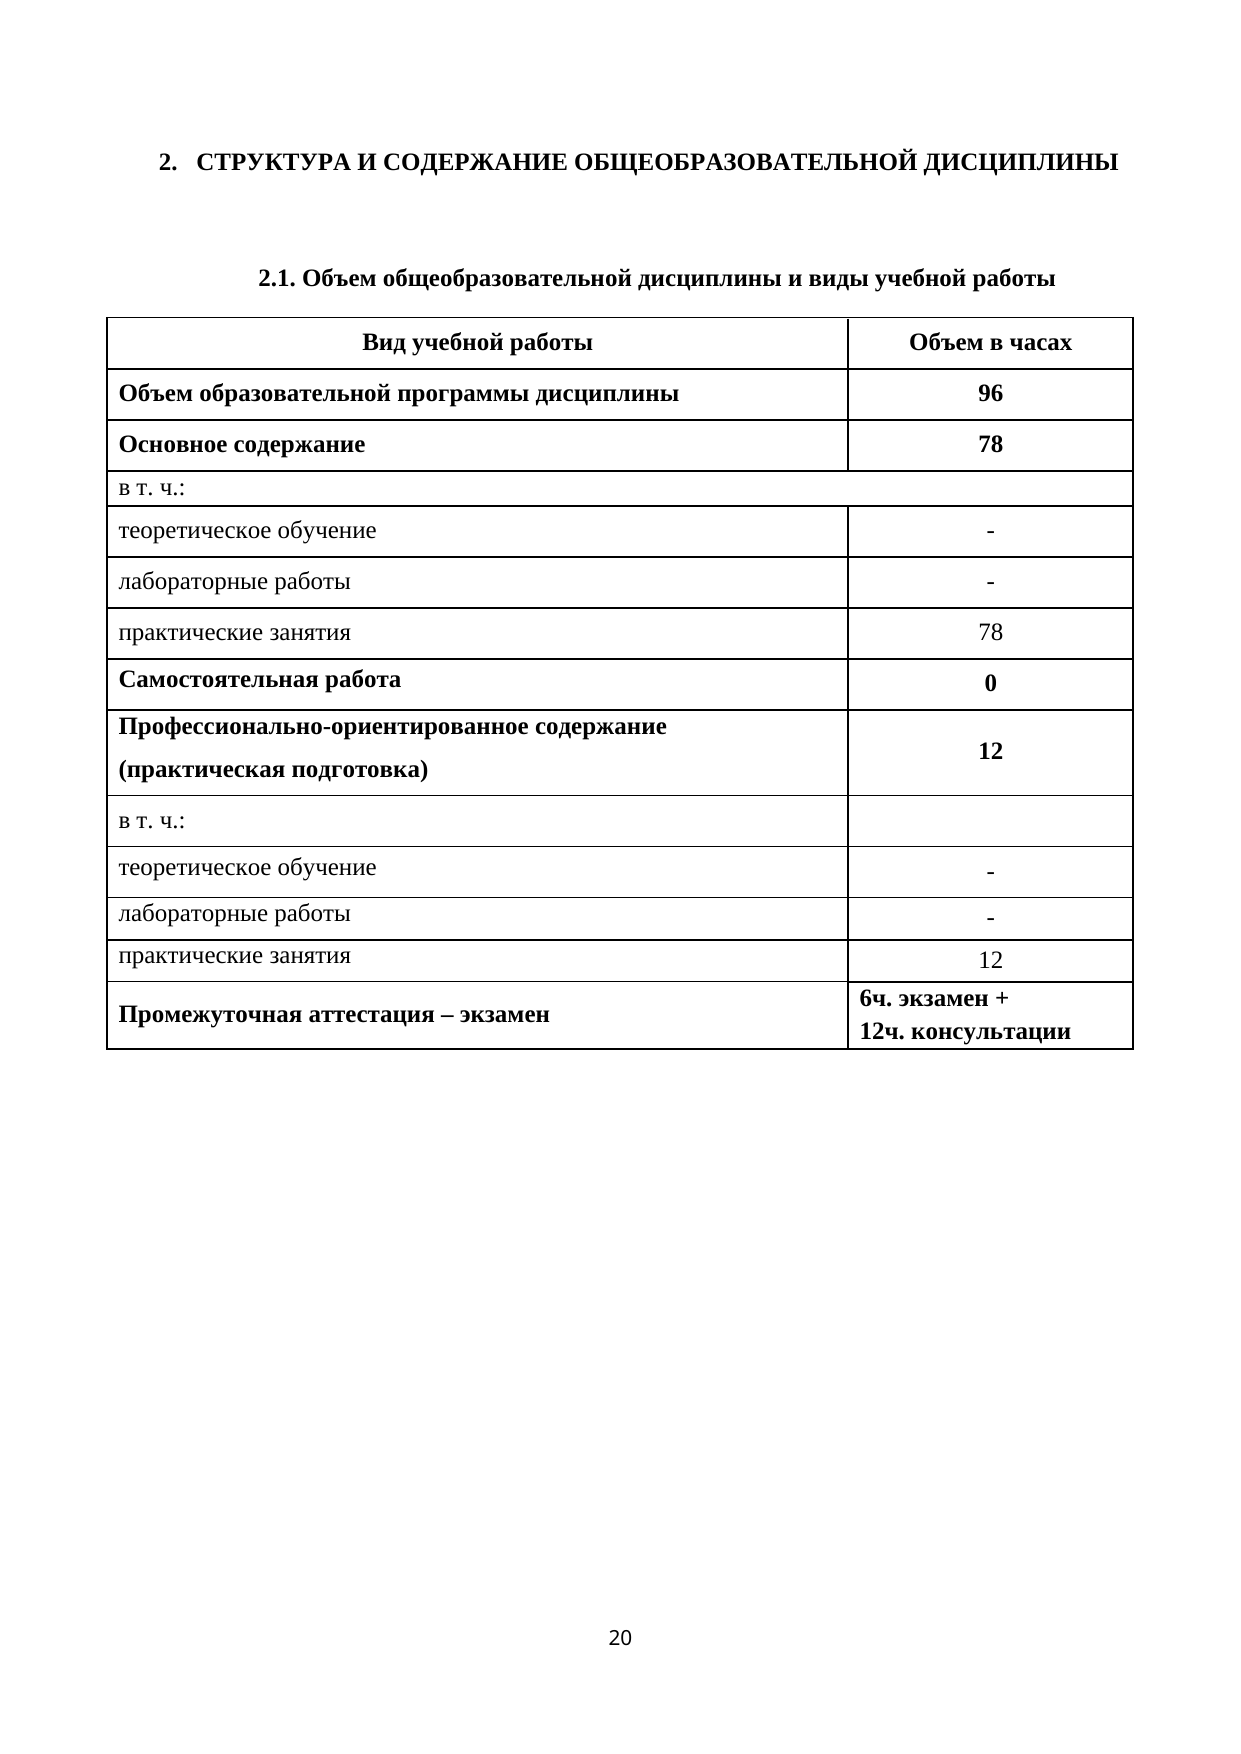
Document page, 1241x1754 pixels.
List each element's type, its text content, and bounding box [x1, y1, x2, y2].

list СТРУКТУРА И СОДЕРЖАНИЕ ОБЩЕОБРАЗОВАТЕЛЬНОЙ ДИСЦИПЛИНЫ [126, 147, 1152, 176]
table_cell 12 [849, 941, 1132, 981]
table_cell лабораторные работы [108, 898, 847, 939]
table_cell теоретическое обучение [108, 507, 847, 556]
table_cell - [849, 898, 1132, 939]
table_cell - [849, 507, 1132, 556]
table_cell 12 [849, 711, 1132, 794]
table_cell - [849, 558, 1132, 607]
text 2.1. Объем общеобразовательной дисциплины и виды учебной работы [89, 263, 1152, 292]
table_cell Самостоятельная работа [108, 660, 847, 709]
table_header Объем в часах [849, 318, 1132, 368]
table_cell в т. ч.: [108, 796, 847, 846]
table_cell Объем образовательной программы дисциплины [108, 370, 847, 419]
table_cell практические занятия [108, 609, 847, 658]
table_cell 6ч. экзамен + 12ч. консультации [849, 983, 1132, 1048]
table_header Вид учебной работы [108, 318, 848, 368]
table_cell - [849, 847, 1132, 897]
table_cell практические занятия [108, 941, 847, 981]
table_cell [849, 796, 1132, 846]
table_cell 0 [849, 660, 1132, 709]
table_cell 78 [849, 609, 1132, 658]
table_cell в т. ч.: [108, 472, 1132, 505]
table_cell лабораторные работы [108, 558, 847, 607]
table_cell 78 [849, 421, 1132, 470]
table_cell Промежуточная аттестация – экзамен [108, 982, 847, 1048]
table_cell 96 [849, 370, 1132, 419]
table_cell Профессионально-ориентированное содержание (практическая подготовка) [108, 711, 847, 794]
table_cell Основное содержание [108, 421, 847, 470]
table_cell теоретическое обучение [108, 847, 847, 897]
